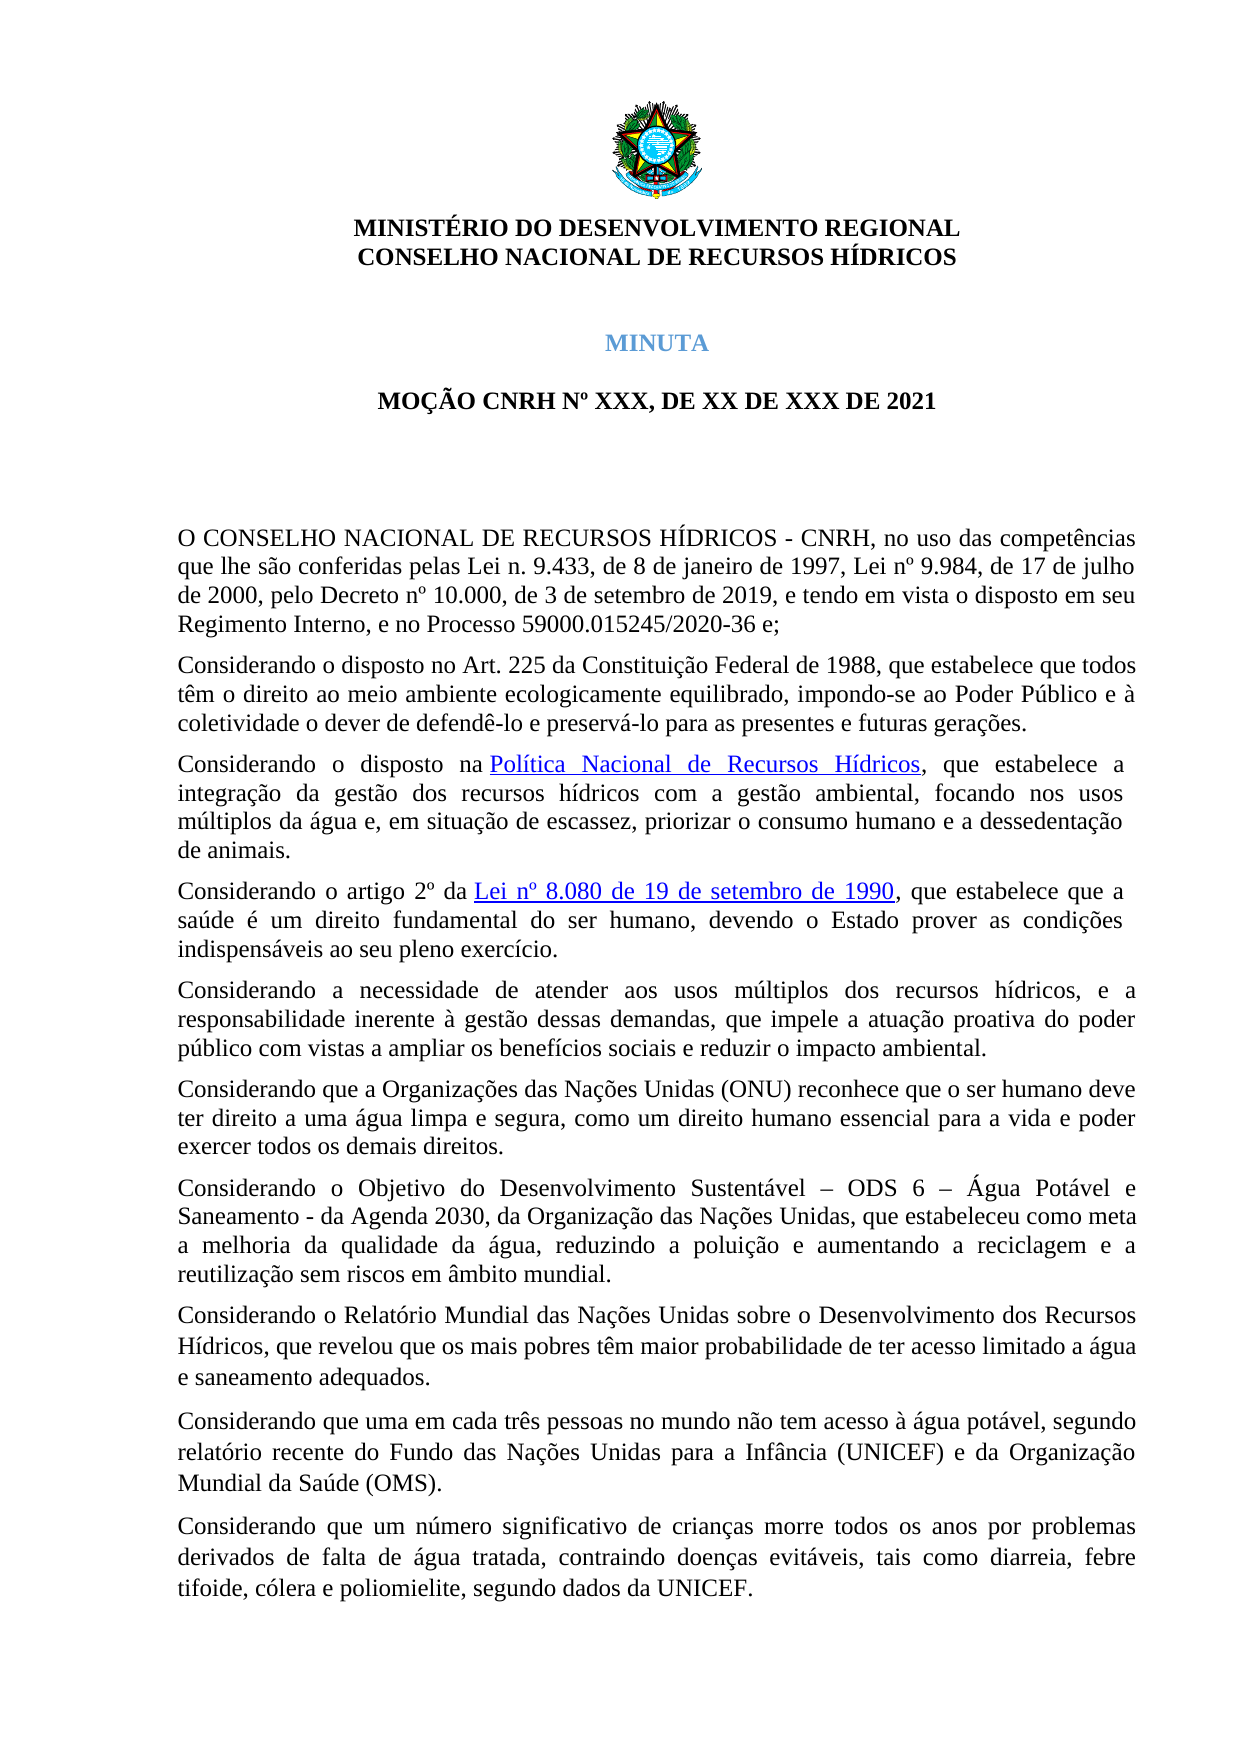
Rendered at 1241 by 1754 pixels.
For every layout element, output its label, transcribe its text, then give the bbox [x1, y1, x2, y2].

text MINISTÉRIO DO DESENVOLVIMENTO REGIONAL [177, 213, 1137, 242]
text Considerando que a Organizações das Nações Unidas (ONU) reconhece que o ser humano deve ter direito a uma água limpa e segura, como um direito humano essencial para a vida e poder exercer todos os demais direitos. [177, 1074, 1137, 1160]
text MOÇÃO CNRH Nº XXX, DE XX DE XXX DE 2021 [177, 386, 1137, 415]
text Considerando a necessidade de atender aos usos múltiplos dos recursos hídricos, e a responsabilidade inerente à gestão dessas demandas, que impele a atuação proativa do poder público com vistas a ampliar os benefícios sociais e reduzir o impacto ambiental. [177, 975, 1137, 1061]
text Considerando o artigo 2º da Lei nº 8.080 de 19 de setembro de 1990, que estabelece que a saúde é um direito fundamental do ser humano, devendo o Estado prover as condições indispensáveis ao seu pleno exercício. [177, 876, 1124, 963]
text CONSELHO NACIONAL DE RECURSOS HÍDRICOS [177, 242, 1137, 271]
text Considerando o disposto na Política Nacional de Recursos Hídricos, que estabelece a integração da gestão dos recursos hídricos com a gestão ambiental, focando nos usos múltiplos da água e, em situação de escassez, priorizar o consumo humano e a dessedentação de animais. [177, 749, 1124, 864]
text Considerando o Objetivo do Desenvolvimento Sustentável – ODS 6 – Água Potável e Saneamento - da Agenda 2030, da Organização das Nações Unidas, que estabeleceu como meta a melhoria da qualidade da água, reduzindo a poluição e aumentando a reciclagem e a reutilização sem riscos em âmbito mundial. [177, 1173, 1137, 1288]
text O CONSELHO NACIONAL DE RECURSOS HÍDRICOS - CNRH, no uso das competências que lhe são conferidas pelas Lei n. 9.433, de 8 de janeiro de 1997, Lei nº 9.984, de 17 de julho de 2000, pelo Decreto nº 10.000, de 3 de setembro de 2019, e tendo em vista o disposto em seu Regimento Interno, e no Processo 59000.015245/2020-36 e; [177, 523, 1137, 638]
text Considerando que um número significativo de crianças morre todos os anos por problemas derivados de falta de água tratada, contraindo doenças evitáveis, tais como diarreia, febre tifoide, cólera e poliomielite, segundo dados da UNICEF. [177, 1511, 1137, 1602]
text Considerando que uma em cada três pessoas no mundo não tem acesso à água potável, segundo relatório recente do Fundo das Nações Unidas para a Infância (UNICEF) e da Organização Mundial da Saúde (OMS). [177, 1406, 1137, 1497]
text MINUTA [177, 328, 1137, 357]
text Considerando o disposto no Art. 225 da Constituição Federal de 1988, que estabelece que todos têm o direito ao meio ambiente ecologicamente equilibrado, impondo-se ao Poder Público e à coletividade o dever de defendê-lo e preservá-lo para as presentes e futuras gerações. [177, 650, 1137, 736]
text Considerando o Relatório Mundial das Nações Unidas sobre o Desenvolvimento dos Recursos Hídricos, que revelou que os mais pobres têm maior probabilidade de ter acesso limitado a água e saneamento adequados. [177, 1300, 1137, 1391]
